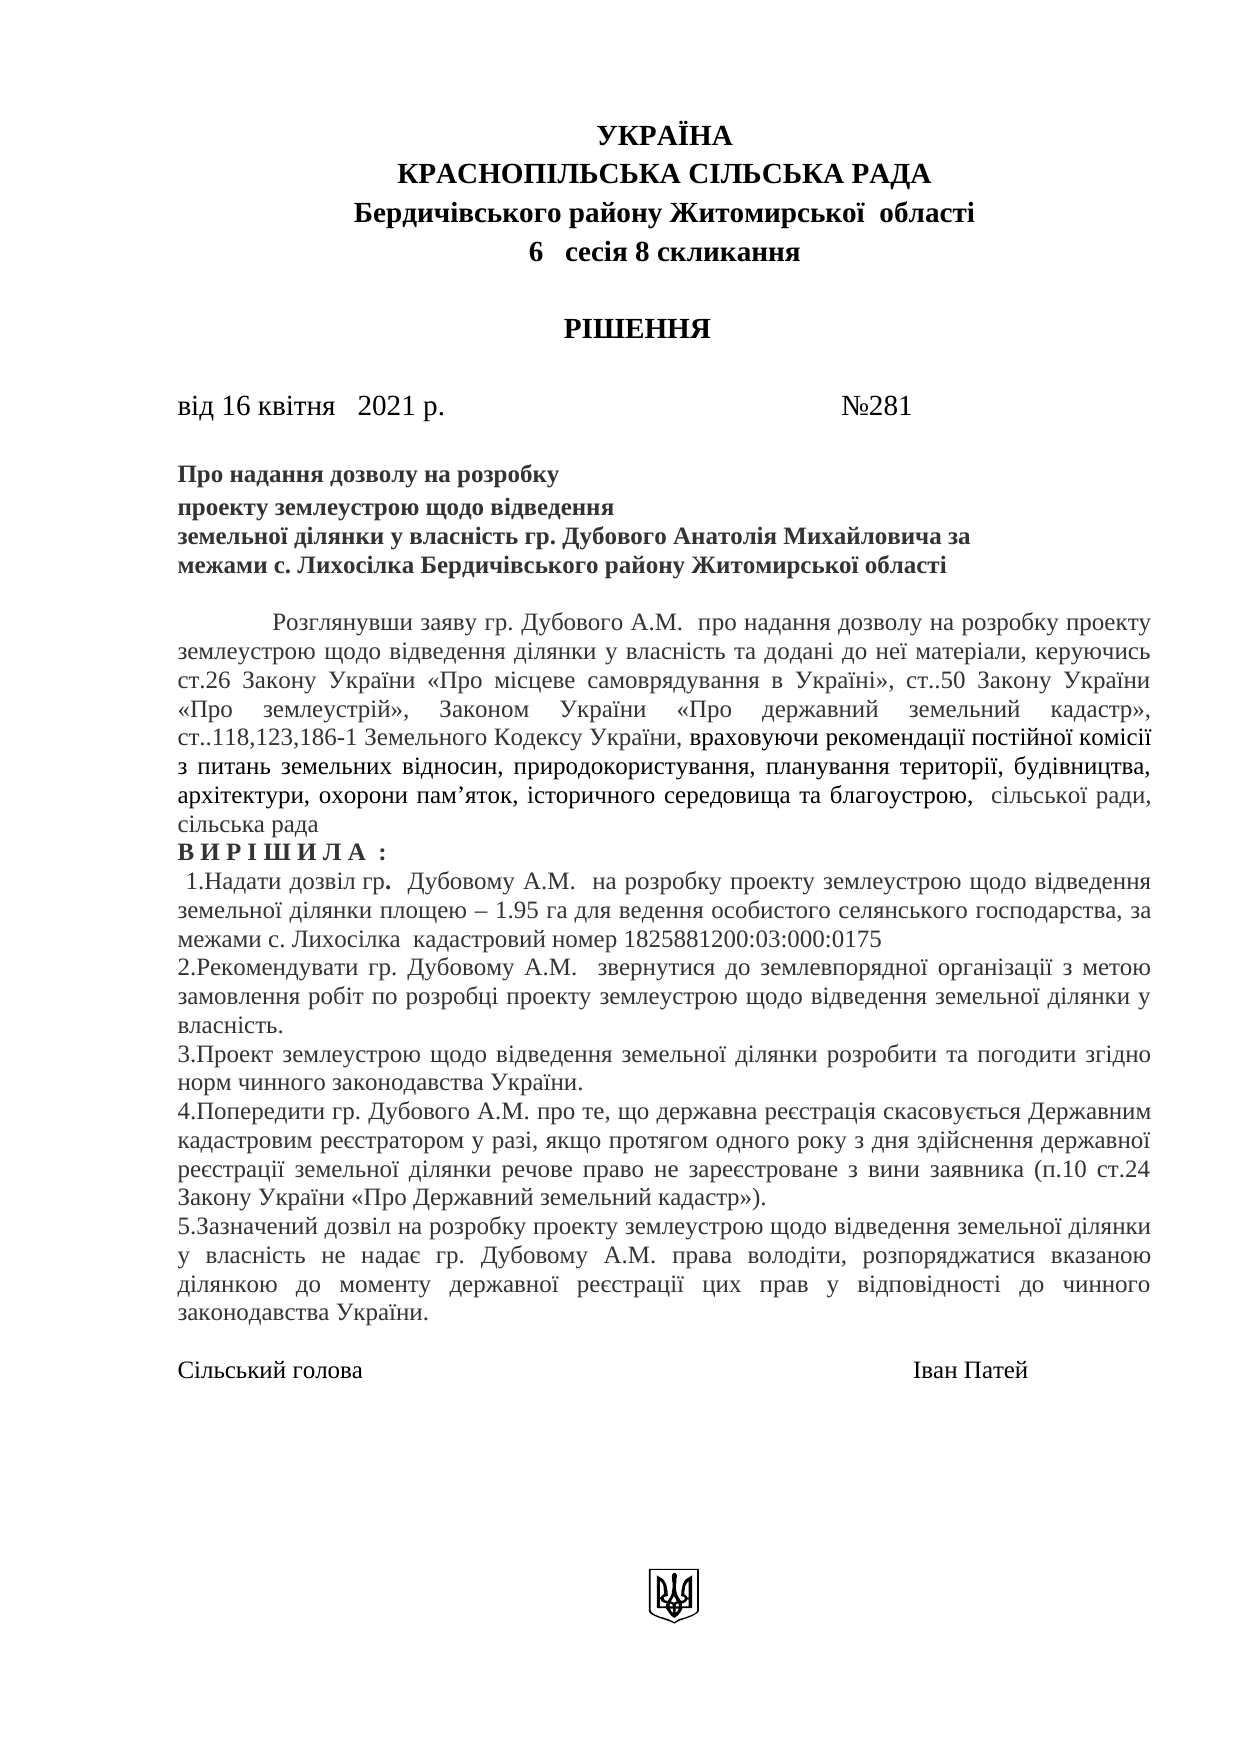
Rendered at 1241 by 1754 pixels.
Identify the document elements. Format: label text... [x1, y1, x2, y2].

text 3.Проект землеустрою щодо відведення земельної ділянки розробити та погодити згідно норм чинного законодавства України. [177, 1039, 1152, 1096]
text КРАСНОПІЛЬСЬКА СІЛЬСЬКА РАДА [177, 157, 1152, 190]
text Сільський голова Іван Патей [177, 1355, 1152, 1384]
text Розглянувши заяву гр. Дубового А.М. про надання дозволу на розробку проекту землеустрою щодо відведення ділянки у власність та додані до неї матеріали, керуючись ст.26 Закону України «Про місцеве самоврядування в Україні», ст..50 Закону України «Про землеустрій», Законом України «Про державний земельний кадастр», ст..118,123,186-1 Земельного Кодексу України, враховуючи рекомендації постійної комісії з питань земельних відносин, природокористування, планування території, будівництва, архітектури, охорони пам’яток, історичного середовища та благоустрою, сільської ради, сільська рада [177, 607, 1152, 837]
text 2.Рекомендувати гр. Дубовому А.М. звернутися до землевпорядної організації з метою замовлення робіт по розробці проекту землеустрою щодо відведення земельної ділянки у власність. [177, 952, 1152, 1039]
text УКРАЇНА [177, 118, 1152, 152]
text 6 сесія 8 скликання [177, 234, 1152, 267]
text 4.Попередити гр. Дубового А.М. про те, що державна реєстрація скасовується Державним кадастровим реєстратором у разі, якщо протягом одного року з дня здійснення державної реєстрації земельної ділянки речове право не зареєстроване з вини заявника (п.10 ст.24 Закону України «Про Державний земельний кадастр»). [177, 1096, 1152, 1211]
text РІШЕННЯ [177, 311, 1152, 344]
text земельної ділянки у власність гр. Дубового Анатолія Михайловича за межами с. Лихосілка Бердичівського району Житомирської області [177, 521, 1040, 579]
text 1.Надати дозвіл гр. Дубовому А.М. на розробку проекту землеустрою щодо відведення земельної ділянки площею – 1.95 га для ведення особистого селянського господарства, за межами с. Лихосілка кадастровий номер 1825881200:03:000:0175 [177, 866, 1152, 952]
text 5.Зазначений дозвіл на розробку проекту землеустрою щодо відведення земельної ділянки у власність не надає гр. Дубовому А.М. права володіти, розпоряджатися вказаною ділянкою до моменту державної реєстрації цих прав у відповідності до чинного законодавства України. [177, 1211, 1152, 1326]
text В И Р І Ш И Л А : [177, 837, 1152, 866]
text проекту землеустрою щодо відведення [177, 492, 1040, 521]
text Про надання дозволу на розробку [177, 459, 1152, 488]
text Бердичівського району Житомирської області [177, 195, 1152, 229]
text від 16 квітня 2021 р. №281 [177, 388, 1152, 421]
